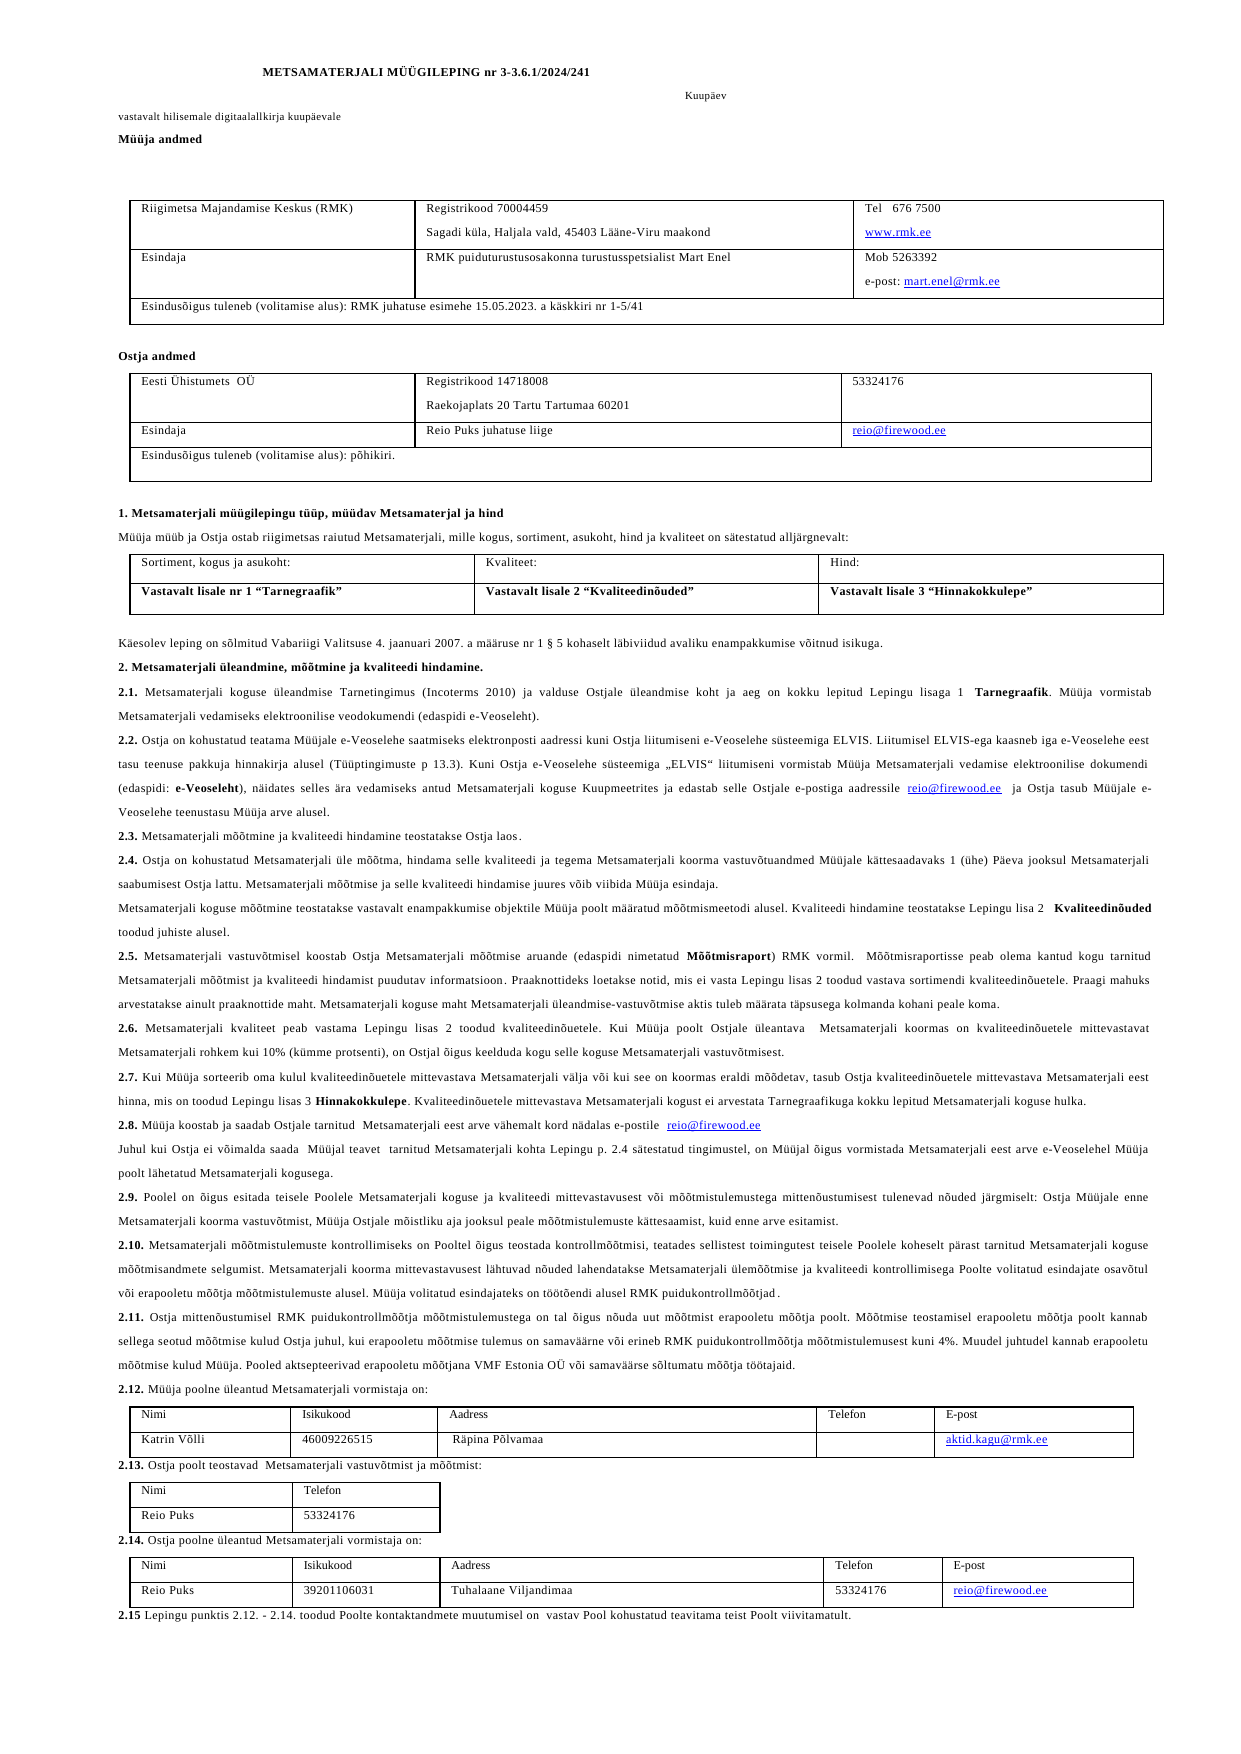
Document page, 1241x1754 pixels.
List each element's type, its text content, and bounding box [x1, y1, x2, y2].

text 2.7. Kui Müüja sorteerib oma kulul kvaliteedinõuetele mittevastava Metsamaterjali välja või kui see on koormas eraldi mõõdetav, tasub Ostja kvaliteedinõuetele mittevastava Metsamaterjali eest hinna, mis on toodud Lepingu lisas 3 Hinnakokkulepe. Kvaliteedinõuetele mittevastava Metsamaterjali kogust ei arvestata Tarnegraafikuga kokku lepitud Metsamaterjali koguse hulka. [118, 1069, 1152, 1118]
text 2.13. Ostja poolt teostavad Metsamaterjali vastuvõtmist ja mõõtmist: [118, 1458, 1152, 1482]
table_cell 53324176 [293, 1508, 439, 1532]
table_cell reio@firewood.ee [943, 1583, 1133, 1607]
text 2.3. Metsamaterjali mõõtmine ja kvaliteedi hindamine teostatakse Ostja laos. [118, 829, 1152, 853]
text Kuupäev vastavalt hilisemale digitaalallkirja kuupäevale [118, 89, 1152, 132]
text Müüja müüb ja Ostja ostab riigimetsas raiutud Metsamaterjali, mille kogus, sortiment, asukoht, hind ja kvaliteet on sätestatud alljärgnevalt: [118, 530, 1152, 554]
table_cell 46009226515 [291, 1433, 437, 1457]
table_cell Mob 5263392 e-post: mart.enel@rmk.ee [854, 250, 1163, 298]
table_header Registrikood 70004459 Sagadi küla, Haljala vald, 45403 Lääne-Viru maakond [416, 201, 853, 249]
text 2.8. Müüja koostab ja saadab Ostjale tarnitud Metsamaterjali eest arve vähemalt kord nädalas e-postile reio@firewood.ee [118, 1118, 1152, 1142]
table_cell aktid.kagu@rmk.ee [935, 1433, 1133, 1457]
table_header E-post [943, 1558, 1133, 1582]
table_header Riigimetsa Majandamise Keskus (RMK) [131, 201, 414, 249]
table_cell Reio Puks juhatuse liige [416, 423, 841, 447]
table_header Nimi [131, 1558, 292, 1582]
table_header Nimi [131, 1408, 290, 1432]
text Juhul kui Ostja ei võimalda saada Müüjal teavet tarnitud Metsamaterjali kohta Lepingu p. 2.4 sätestatud tingimustel, on Müüjal õigus vormistada Metsamaterjali eest arve e-Veoselehel Müüja poolt lähetatud Metsamaterjali kogusega. [118, 1142, 1152, 1190]
text 2.10. Metsamaterjali mõõtmistulemuste kontrollimiseks on Pooltel õigus teostada kontrollmõõtmisi, teatades sellistest toimingutest teisele Poolele koheselt pärast tarnitud Metsamaterjali koguse mõõtmisandmete selgumist. Metsamaterjali koorma mittevastavusest lähtuvad nõuded lahendatakse Metsamaterjali ülemõõtmise ja kvaliteedi kontrollimisega Poolte volitatud esindajate osavõtul või erapooletu mõõtja mõõtmistulemuste alusel. Müüja volitatud esindajateks on töötõendi alusel puidukontrollmõõtjad. [118, 1238, 1152, 1310]
text Käesolev leping on sõlmitud Vabariigi Valitsuse 4. jaanuari 2007. a määruse nr 1 § 5 kohaselt läbiviidud avaliku enampakkumise võitnud isikuga. [118, 636, 1167, 661]
text 2.15 Lepingu punktis 2.12. - 2.14. toodud Poolte kontaktandmete muutumisel on vastav Pool kohustatud teavitama teist Poolt viivitamatult. [118, 1608, 1152, 1632]
table_cell Räpina Põlvamaa [438, 1433, 816, 1457]
table_header Nimi [131, 1483, 292, 1507]
text 2.1. Metsamaterjali koguse üleandmise Tarnetingimus (Incoterms 2010) ja valduse Ostjale üleandmise koht ja aeg on kokku lepitud Lepingu lisaga 1 Tarnegraafik. Müüja vormistab Metsamaterjali vedamiseks elektroonilise veodokumendi (edaspidi e-Veoseleht). [118, 684, 1152, 733]
text 2.9. Poolel on õigus esitada teisele Poolele Metsamaterjali koguse ja kvaliteedi mittevastavusest või mõõtmistulemustega mittenõustumisest tulenevad nõuded järgmiselt: Ostja Müüjale enne Metsamaterjali koorma vastuvõtmist, Müüja Ostjale mõistliku aja jooksul peale mõõtmistulemuste kättesaamist, kuid enne arve esitamist. [118, 1190, 1152, 1238]
table_cell RMK puiduturustusosakonna turustusspetsialist Mart Enel [416, 250, 853, 298]
table_header Telefon [817, 1408, 934, 1432]
table_cell 39201106031 [293, 1583, 439, 1607]
table_header Isikukood [293, 1558, 439, 1582]
table_cell Vastavalt lisale nr 1 “Tarnegraafik” [131, 584, 474, 614]
text 1. Metsamaterjali müügilepingu tüüp, müüdav Metsamaterjal ja hind [118, 506, 1152, 530]
text METSAMATERJALI MÜÜGILEPING nr 3-3.6.1/2024/241 [118, 65, 1152, 89]
table_cell Esindaja [131, 250, 414, 298]
text 2.14. Ostja poolne üleantud Metsamaterjali vormistaja on: [118, 1533, 1152, 1557]
table_cell Reio Puks [131, 1583, 292, 1607]
text Ostja andmed [118, 348, 1152, 373]
table_header Aadress [438, 1408, 816, 1432]
table_header Hind: [819, 555, 1163, 583]
table_cell Esindusõigus tuleneb (volitamise alus): RMK juhatuse esimehe 15.05.2023. a käskkiri nr 1-5/41 [131, 299, 1163, 323]
table_cell Esindaja [131, 423, 414, 447]
table_cell Vastavalt lisale 3 “Hinnakokkulepe” [819, 584, 1163, 614]
table_cell Tuhalaane Viljandimaa [441, 1583, 823, 1607]
table_header E-post [935, 1408, 1133, 1432]
table_cell Esindusõigus tuleneb (volitamise alus): põhikiri. [131, 448, 1151, 481]
text 2. Metsamaterjali üleandmine, mõõtmine ja kvaliteedi hindamine. [118, 661, 1152, 684]
table_cell Vastavalt lisale 2 “Kvaliteedinõuded” [475, 584, 818, 614]
table_cell Reio Puks [131, 1508, 292, 1532]
table_cell 53324176 [824, 1583, 942, 1607]
table_header Eesti Ühistumets OÜ [131, 374, 414, 422]
table_header Telefon [824, 1558, 942, 1582]
table_header Telefon [293, 1483, 439, 1507]
table_header Aadress [441, 1558, 823, 1582]
text 2.4. Ostja on kohustatud Metsamaterjali üle mõõtma, hindama selle kvaliteedi ja tegema Metsamaterjali koorma vastuvõtuandmed Müüjale kättesaadavaks 1 (ühe) Päeva jooksul Metsamaterjali saabumisest Ostja lattu. Metsamaterjali mõõtmise ja selle kvaliteedi hindamise juures võib viibida Müüja esindaja. [118, 853, 1152, 901]
text 2.2. Ostja on kohustatud teatama Müüjale e-Veoselehe saatmiseks elektronposti aadressi kuni Ostja liitumiseni e-Veoselehe süsteemiga ELVIS. Liitumisel ELVIS-ega kaasneb iga e-Veoselehe eest tasu teenuse pakkuja hinnakirja alusel (Tüüptingimuste p 13.3). Kuni Ostja e-Veoselehe süsteemiga „ELVIS“ liitumiseni vormistab Müüja Metsamaterjali vedamise elektroonilise dokumendi (edaspidi: e-Veoseleht), näidates selles ära vedamiseks antud Metsamaterjali koguse Kuupmeetrites ja edastab selle Ostjale e-postiga aadressile reio@firewood.ee ja Ostja tasub Müüjale e-Veoselehe teenustasu Müüja arve alusel. [118, 733, 1152, 829]
table_header Tel 676 7500 www.rmk.ee [854, 201, 1163, 249]
table_header Sortiment, kogus ja asukoht: [131, 555, 474, 583]
text Müüja andmed [118, 132, 1152, 156]
text 2.5. Metsamaterjali vastuvõtmisel koostab Ostja Metsamaterjali mõõtmise aruande (edaspidi nimetatud Mõõtmisraport) RMK vormil. Mõõtmisraportisse peab olema kantud kogu tarnitud Metsamaterjali mõõtmist ja kvaliteedi hindamist puudutav informatsioon. Praaknottideks loetakse notid, mis ei vasta Lepingu lisas 2 toodud vastava sortimendi kvaliteedinõuetele. Praagi mahuks arvestatakse ainult praaknottide maht. Metsamaterjali koguse maht Metsamaterjali üleandmise-vastuvõtmise aktis tuleb määrata täpsusega kolmanda kohani peale koma. [118, 949, 1152, 1021]
text 2.11. Ostja mittenõustumisel puidukontrollmõõtja mõõtmistulemustega on tal õigus nõuda uut mõõtmist erapooletu mõõtja poolt. Mõõtmise teostamisel erapooletu mõõtja poolt kannab sellega seotud mõõtmise kulud Ostja juhul, kui erapooletu mõõtmise tulemus on samaväärne või erineb puidukontrollmõõtja mõõtmistulemusest kuni 4%. Muudel juhtudel kannab erapooletu mõõtmise kulud Müüja. Pooled aktsepteerivad erapooletu mõõtjana VMF Estonia OÜ või samaväärse sõltumatu mõõtja töötajaid. [118, 1310, 1152, 1382]
text 2.6. Metsamaterjali kvaliteet peab vastama Lepingu lisas 2 toodud kvaliteedinõuetele. Kui Müüja poolt Ostjale üleantava Metsamaterjali koormas on kvaliteedinõuetele mittevastavat Metsamaterjali rohkem kui 10% (kümme protsenti), on Ostjal õigus keelduda kogu selle koguse Metsamaterjali vastuvõtmisest. [118, 1021, 1152, 1069]
text Metsamaterjali koguse mõõtmine teostatakse vastavalt enampakkumise objektile Müüja poolt määratud mõõtmismeetodi alusel. Kvaliteedi hindamine teostatakse Lepingu lisa 2 Kvaliteedinõuded toodud juhiste alusel. [118, 901, 1152, 949]
table_header Isikukood [291, 1408, 437, 1432]
table_cell [131, 1433, 290, 1457]
table_header Registrikood 14718008 Raekojaplats 20 Tartu Tartumaa 60201 [416, 374, 841, 422]
table_header 53324176 [842, 374, 1151, 422]
text 2.12. Müüja poolne üleantud Metsamaterjali vormistaja on: [118, 1382, 1152, 1406]
table_header Kvaliteet: [475, 555, 818, 583]
table_cell reio@firewood.ee [842, 423, 1151, 447]
table_cell [817, 1433, 934, 1457]
